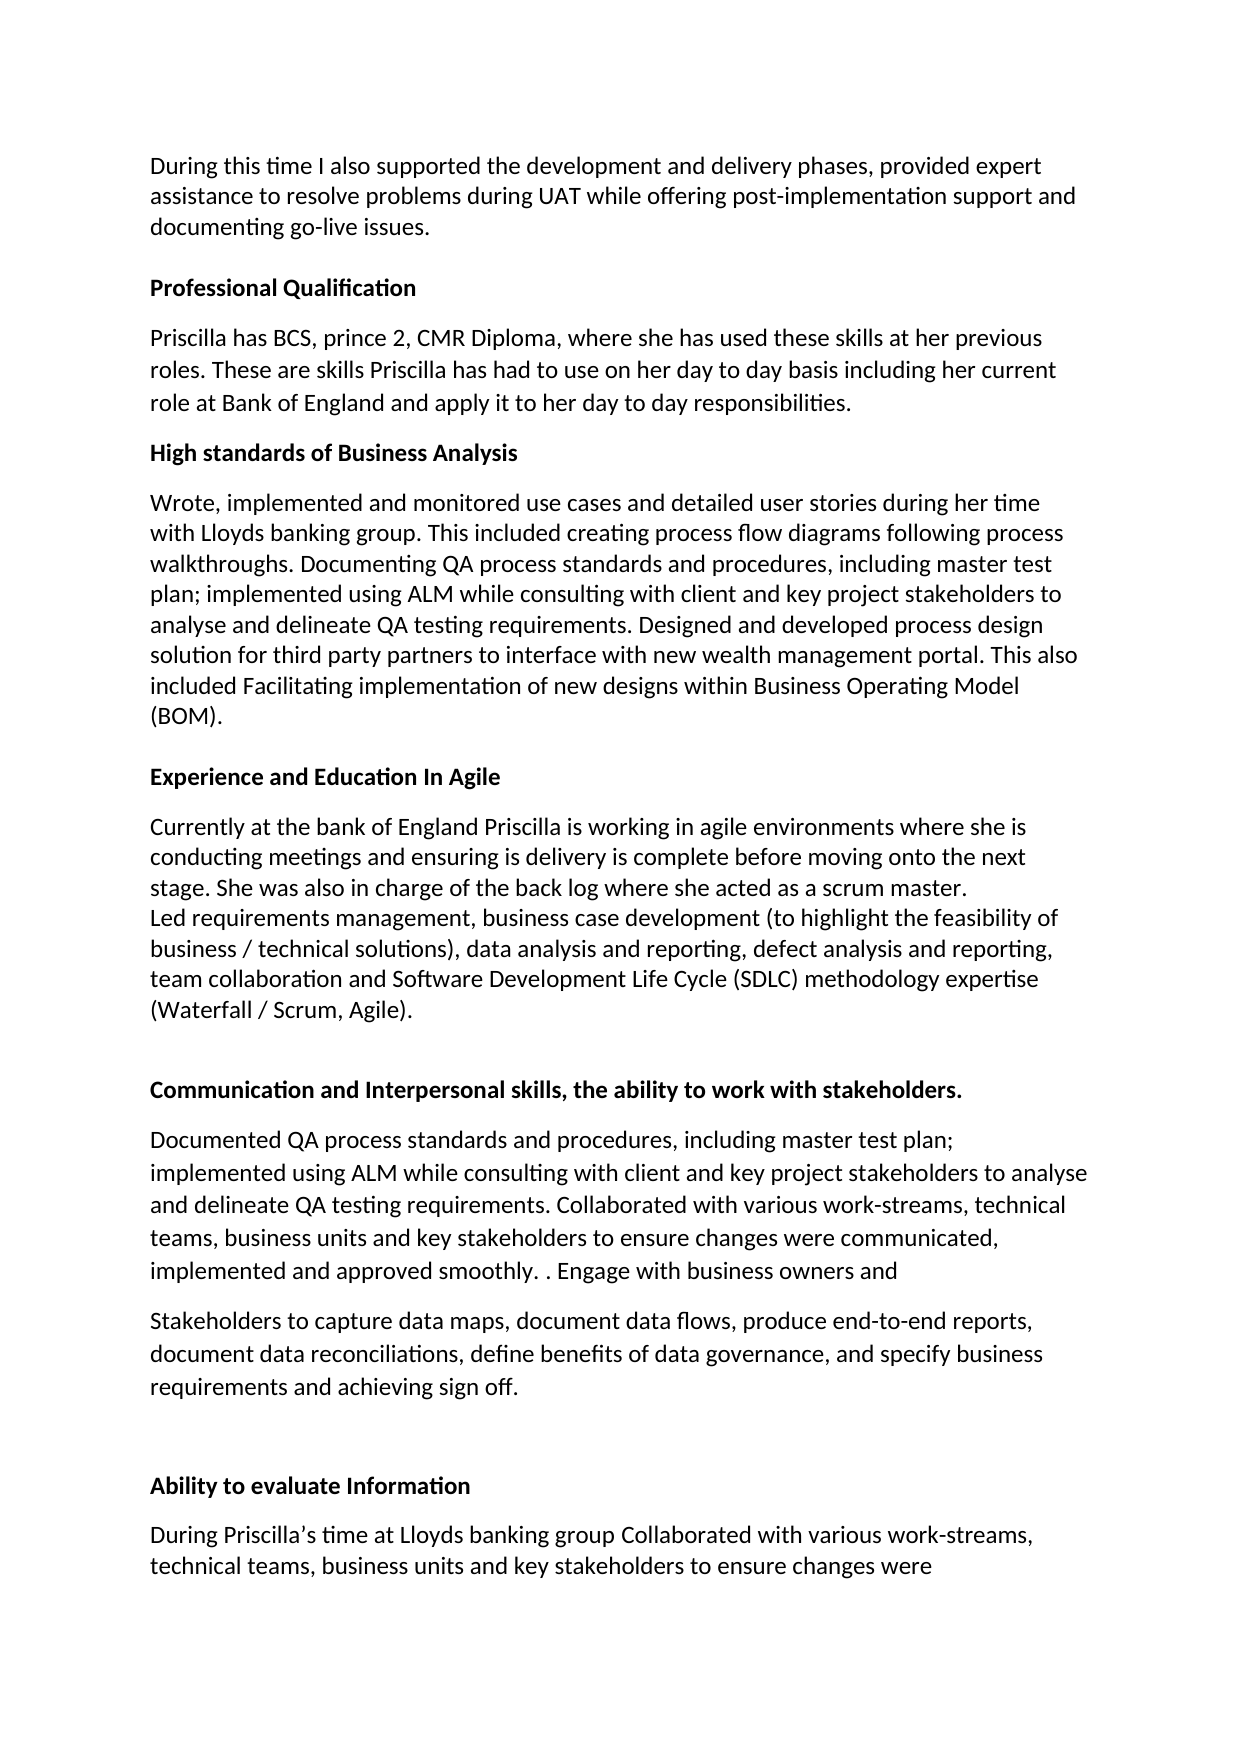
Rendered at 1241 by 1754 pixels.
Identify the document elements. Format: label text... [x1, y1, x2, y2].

text Stakeholders to capture data maps, document data flows, produce end-to-end reports, document data reconciliations, define benefits of data governance, and specify business requirements and achieving sign off. [150, 1305, 1090, 1401]
text Priscilla has BCS, prince 2, CMR Diploma, where she has used these skills at her previous roles. These are skills Priscilla has had to use on her day to day basis including her current role at Bank of England and apply it to her day to day responsibilities. [150, 322, 1090, 418]
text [150, 1519, 1090, 1581]
text High standards of Business Analysis [150, 437, 1090, 468]
text Professional Qualification [150, 272, 1090, 303]
text Led requirements management, business case development (to highlight the feasibility of business / technical solutions), data analysis and reporting, defect analysis and reporting, team collaboration and Software Development Life Cycle (SDLC) methodology expertise (Waterfall / Scrum, Agile). [150, 902, 1090, 1024]
text During this time I also supported the development and delivery phases, provided expert assistance to resolve problems during UAT while offering post-implementation support and documenting go-live issues. [150, 150, 1090, 242]
text Currently at the bank of England Priscilla is working in agile environments where she is conducting meetings and ensuring is delivery is complete before moving onto the next stage. She was also in charge of the back log where she acted as a scrum master. [150, 811, 1090, 902]
text Experience and Education In Agile [150, 761, 1090, 792]
text Communication and Interpersonal skills, the ability to work with stakeholders. [150, 1074, 1090, 1105]
text Ability to evaluate Information [150, 1470, 1090, 1501]
text Wrote, implemented and monitored use cases and detailed user stories during her time with Lloyds banking group. This included creating process flow diagrams following process walkthroughs. Documenting QA process standards and procedures, including master test plan; implemented using ALM while consulting with client and key project stakeholders to analyse and delineate QA testing requirements. Designed and developed process design solution for third party partners to interface with new wealth management portal. This also included Facilitating implementation of new designs within Business Operating Model (BOM). [150, 487, 1090, 731]
text Documented QA process standards and procedures, including master test plan; implemented using ALM while consulting with client and key project stakeholders to analyse and delineate QA testing requirements. Collaborated with various work-streams, technical teams, business units and key stakeholders to ensure changes were communicated, implemented and approved smoothly. . Engage with business owners and [150, 1124, 1090, 1286]
